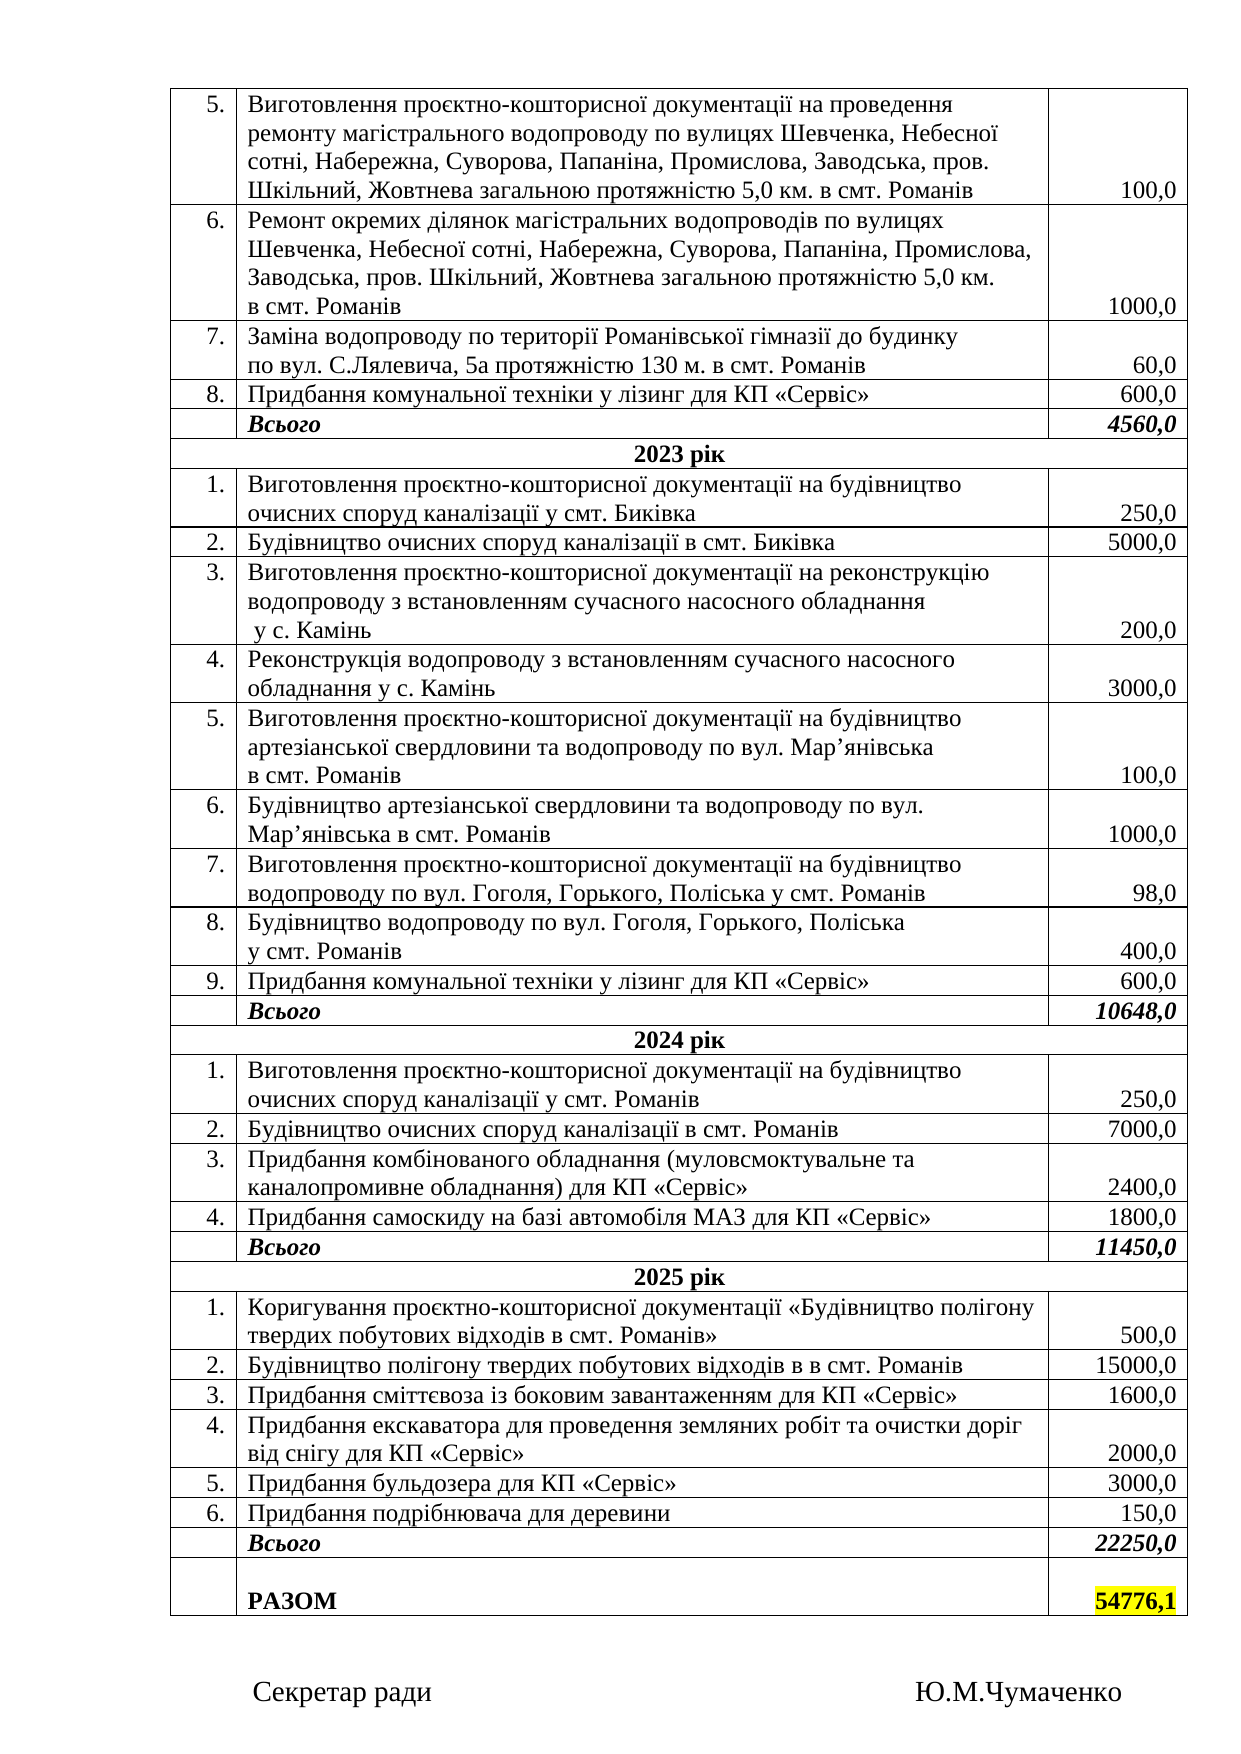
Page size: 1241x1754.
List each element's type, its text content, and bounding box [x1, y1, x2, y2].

table_cell 5. [171, 703, 236, 789]
table_cell 4560,0 [1049, 409, 1187, 438]
table_cell 15000,0 [1049, 1350, 1187, 1379]
table_cell 8. [171, 908, 236, 965]
table_cell Виготовлення проєктно-кошторисної документації на будівництво водопроводу по вул. Гоголя, Горького, Поліська у смт. Романів [237, 849, 1048, 906]
table_cell [171, 1558, 236, 1615]
table_cell Придбання комбінованого обладнання (муловсмоктувальне та каналопромивне обладнання) для КП «Сервіс» [237, 1144, 1048, 1201]
table_cell 3. [171, 557, 236, 643]
table_cell 5. [171, 1468, 236, 1497]
table_cell 3. [171, 1380, 236, 1409]
table_cell Придбання бульдозера для КП «Сервіс» [237, 1468, 1048, 1497]
table_cell 600,0 [1049, 966, 1187, 995]
table_cell 2. [171, 1350, 236, 1379]
table_cell РАЗОМ [237, 1558, 1048, 1615]
table_cell Коригування проєктно-кошторисної документації «Будівництво полігону твердих побутових відходів в смт. Романів» [237, 1292, 1048, 1349]
table_cell Виготовлення проєктно-кошторисної документації на будівництво очисних споруд каналізації у смт. Романів [237, 1055, 1048, 1113]
table_cell Будівництво очисних споруд каналізації в смт. Биківка [237, 528, 1048, 556]
table_cell Реконструкція водопроводу з встановленням сучасного насосного обладнання у с. Камінь [237, 645, 1048, 702]
table_cell 1. [171, 1292, 236, 1349]
table_cell 5000,0 [1049, 528, 1187, 556]
table_cell 98,0 [1049, 849, 1187, 906]
table_cell Будівництво водопроводу по вул. Гоголя, Горького, Поліська у смт. Романів [237, 908, 1048, 965]
table_cell [171, 409, 236, 438]
table_cell [171, 996, 236, 1024]
table_cell 250,0 [1049, 469, 1187, 526]
table_cell Всього [237, 1232, 1048, 1261]
table_cell Придбання самоскиду на базі автомобіля МАЗ для КП «Сервіс» [237, 1202, 1048, 1231]
table_cell Ремонт окремих ділянок магістральних водопроводів по вулицях Шевченка, Небесної сотні, Набережна, Суворова, Папаніна, Промислова, Заводська, пров. Шкільний, Жовтнева загальною протяжністю 5,0 км. в смт. Романів [237, 205, 1048, 320]
table_cell 2. [171, 528, 236, 556]
table_cell Придбання комунальної техніки у лізинг для КП «Сервіс» [237, 380, 1048, 408]
table_cell 2400,0 [1049, 1144, 1187, 1201]
table_cell Будівництво очисних споруд каналізації в смт. Романів [237, 1114, 1048, 1143]
table_cell 2025 рік [171, 1262, 1187, 1291]
table_cell 2000,0 [1049, 1410, 1187, 1467]
table_cell 8. [171, 380, 236, 408]
table_cell Всього [237, 1528, 1048, 1557]
table_cell Всього [237, 409, 1048, 438]
table_cell 2. [171, 1114, 236, 1143]
text Секретар ради Ю.М.Чумаченко [177, 1674, 1181, 1707]
table_cell Заміна водопроводу по території Романівської гімназії до будинку по вул. С.Лялевича, 5а протяжністю . в смт. Романів [237, 321, 1048, 378]
table_cell 7. [171, 321, 236, 378]
table_cell 100,0 [1049, 703, 1187, 789]
table_cell 10648,0 [1049, 996, 1187, 1024]
table_cell 1. [171, 1055, 236, 1113]
table_cell 4. [171, 1410, 236, 1467]
table_cell [171, 1232, 236, 1261]
table_cell 2023 рік [171, 439, 1187, 468]
table_cell 7000,0 [1049, 1114, 1187, 1143]
table_cell 150,0 [1049, 1498, 1187, 1527]
table_cell 54776,1 [1049, 1558, 1187, 1615]
table_cell Придбання екскаватора для проведення земляних робіт та очистки доріг від снігу для КП «Сервіс» [237, 1410, 1048, 1467]
table_cell 60,0 [1049, 321, 1187, 378]
table_cell [171, 1528, 236, 1557]
table_cell 4. [171, 1202, 236, 1231]
table_cell Виготовлення проєктно-кошторисної документації на будівництво очисних споруд каналізації у смт. Биківка [237, 469, 1048, 526]
table_cell Придбання комунальної техніки у лізинг для КП «Сервіс» [237, 966, 1048, 995]
table_cell 6. [171, 790, 236, 848]
table_cell Придбання подрібнювача для деревини [237, 1498, 1048, 1527]
table_cell 200,0 [1049, 557, 1187, 643]
table_cell 1. [171, 469, 236, 526]
table_cell 11450,0 [1049, 1232, 1187, 1261]
table_cell 6. [171, 1498, 236, 1527]
table_cell 3000,0 [1049, 645, 1187, 702]
table_cell 1600,0 [1049, 1380, 1187, 1409]
table_cell 2024 рік [171, 1026, 1187, 1054]
table_cell 9. [171, 966, 236, 995]
table_cell 1000,0 [1049, 205, 1187, 320]
table_cell 6. [171, 205, 236, 320]
table_cell Виготовлення проєктно-кошторисної документації на реконструкцію водопроводу з встановленням сучасного насосного обладнання у с. Камінь [237, 557, 1048, 643]
table_cell 500,0 [1049, 1292, 1187, 1349]
table_header 100,0 [1049, 89, 1187, 204]
table_cell Будівництво артезіанської свердловини та водопроводу по вул. Мар’янівська в смт. Романів [237, 790, 1048, 848]
table_cell Виготовлення проєктно-кошторисної документації на будівництво артезіанської свердловини та водопроводу по вул. Мар’янівська в смт. Романів [237, 703, 1048, 789]
table_cell Будівництво полігону твердих побутових відходів в в смт. Романів [237, 1350, 1048, 1379]
table_cell 600,0 [1049, 380, 1187, 408]
table_cell Придбання сміттєвоза із боковим завантаженням для КП «Сервіс» [237, 1380, 1048, 1409]
table_cell 400,0 [1049, 908, 1187, 965]
table_cell 250,0 [1049, 1055, 1187, 1113]
table_header Виготовлення проєктно-кошторисної документації на проведення ремонту магістрального водопроводу по вулицях Шевченка, Небесної сотні, Набережна, Суворова, Папаніна, Промислова, Заводська, пров. Шкільний, Жовтнева загальною протяжністю 5,0 км. в смт. Романів [237, 89, 1048, 204]
table_cell 3000,0 [1049, 1468, 1187, 1497]
table_cell Всього [237, 996, 1048, 1024]
table_cell 1000,0 [1049, 790, 1187, 848]
table_header 5. [171, 89, 236, 204]
table_cell 22250,0 [1049, 1528, 1187, 1557]
table_cell 7. [171, 849, 236, 906]
table_cell 3. [171, 1144, 236, 1201]
table_cell 4. [171, 645, 236, 702]
table_cell 1800,0 [1049, 1202, 1187, 1231]
